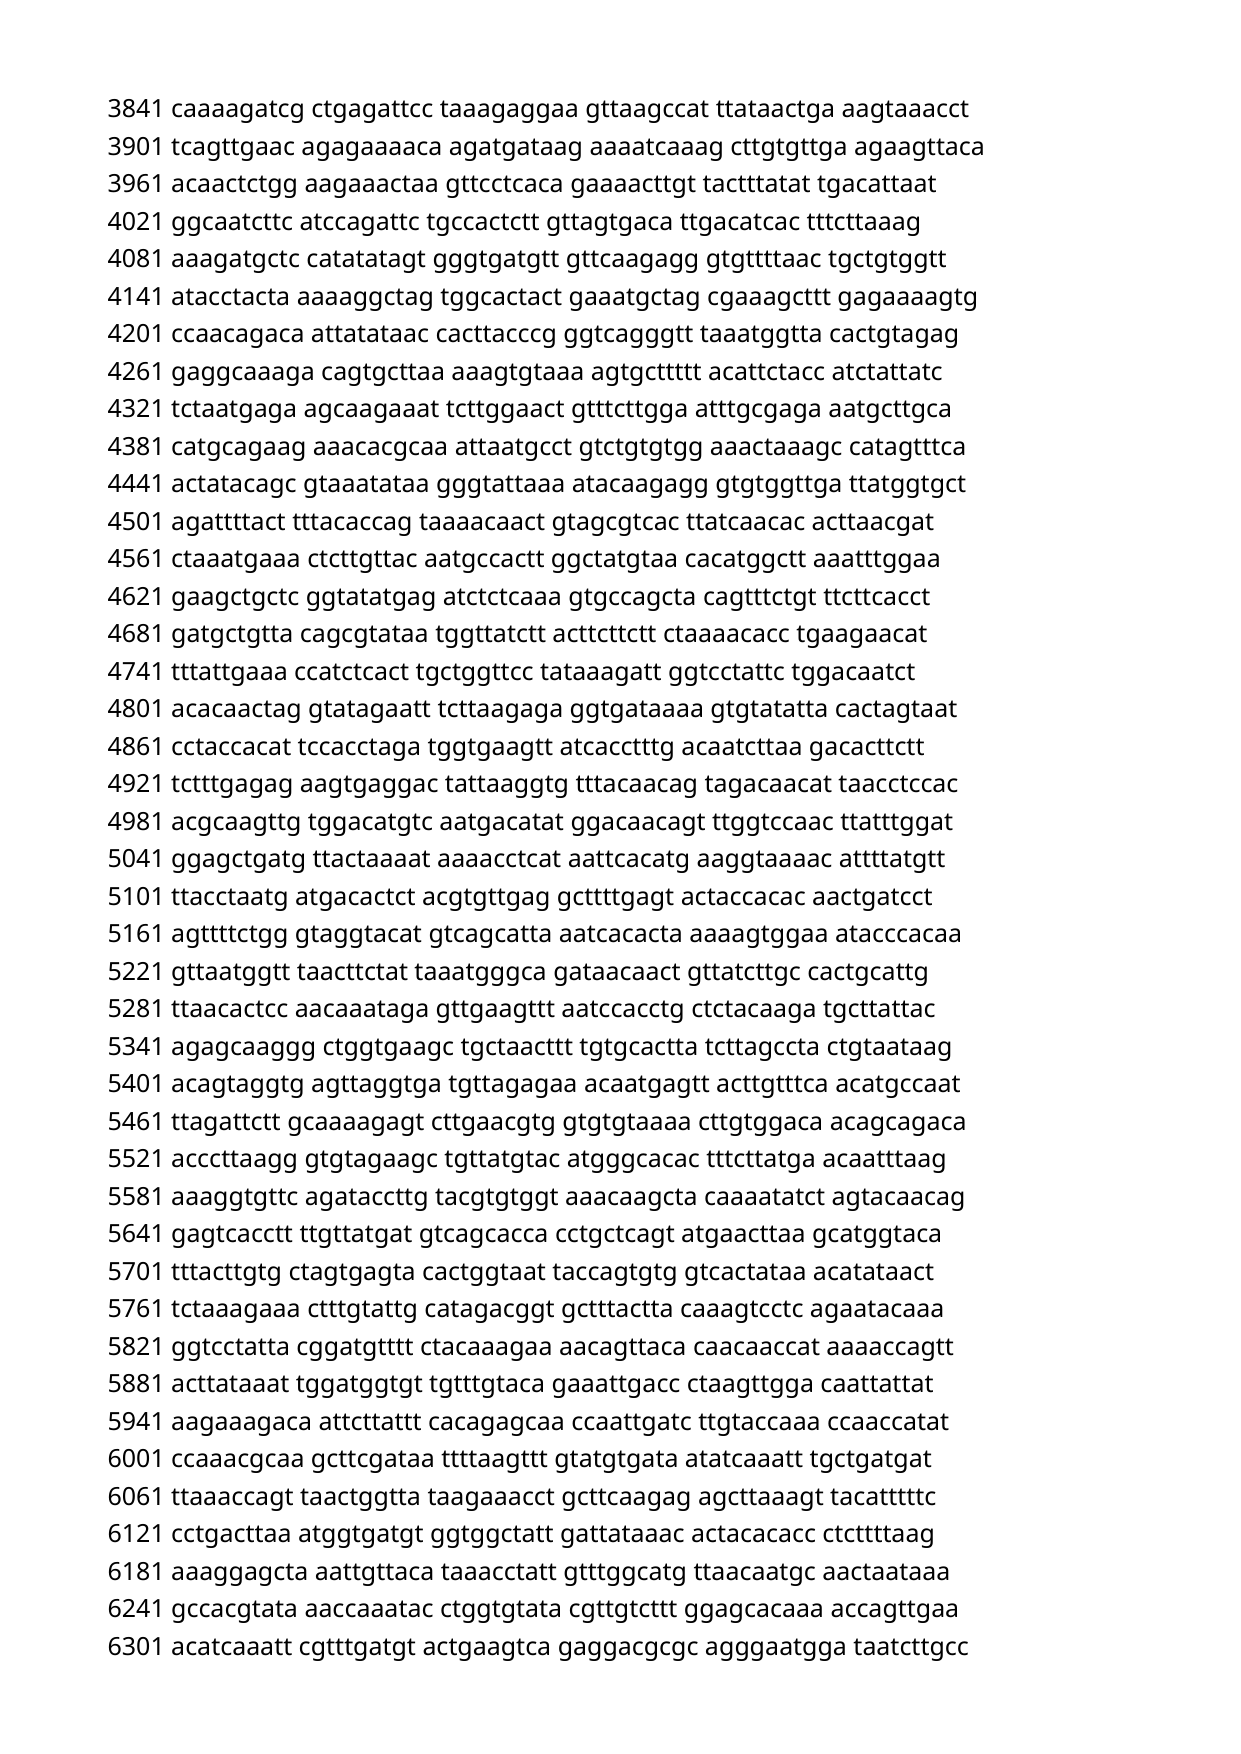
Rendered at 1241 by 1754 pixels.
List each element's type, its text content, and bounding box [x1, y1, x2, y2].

text 4861 cctaccacat tccacctaga tggtgaagtt atcacctttg acaatcttaa gacacttctt [75, 727, 1165, 764]
text 3901 tcagttgaac agagaaaaca agatgataag aaaatcaaag cttgtgttga agaagttaca [75, 127, 1165, 164]
text 5641 gagtcacctt ttgttatgat gtcagcacca cctgctcagt atgaacttaa gcatggtaca [75, 1214, 1165, 1252]
text 5041 ggagctgatg ttactaaaat aaaacctcat aattcacatg aaggtaaaac attttatgtt [75, 839, 1165, 877]
text 4441 actatacagc gtaaatataa gggtattaaa atacaagagg gtgtggttga ttatggtgct [75, 464, 1165, 502]
text 5341 agagcaaggg ctggtgaagc tgctaacttt tgtgcactta tcttagccta ctgtaataag [75, 1027, 1165, 1064]
text 5281 ttaacactcc aacaaataga gttgaagttt aatccacctg ctctacaaga tgcttattac [75, 989, 1165, 1027]
text 6181 aaaggagcta aattgttaca taaacctatt gtttggcatg ttaacaatgc aactaataaa [75, 1552, 1165, 1589]
text 6301 acatcaaatt cgtttgatgt actgaagtca gaggacgcgc agggaatgga taatcttgcc [75, 1627, 1165, 1664]
text 4981 acgcaagttg tggacatgtc aatgacatat ggacaacagt ttggtccaac ttatttggat [75, 802, 1165, 839]
text 5881 acttataaat tggatggtgt tgtttgtaca gaaattgacc ctaagttgga caattattat [75, 1364, 1165, 1402]
text 4561 ctaaatgaaa ctcttgttac aatgccactt ggctatgtaa cacatggctt aaatttggaa [75, 539, 1165, 577]
text 4081 aaagatgctc catatatagt gggtgatgtt gttcaagagg gtgttttaac tgctgtggtt [75, 239, 1165, 277]
text 3961 acaactctgg aagaaactaa gttcctcaca gaaaacttgt tactttatat tgacattaat [75, 164, 1165, 202]
text 5581 aaaggtgttc agataccttg tacgtgtggt aaacaagcta caaaatatct agtacaacag [75, 1177, 1165, 1214]
text 6121 cctgacttaa atggtgatgt ggtggctatt gattataaac actacacacc ctcttttaag [75, 1514, 1165, 1552]
text 4201 ccaacagaca attatataac cacttacccg ggtcagggtt taaatggtta cactgtagag [75, 314, 1165, 352]
text 5701 tttacttgtg ctagtgagta cactggtaat taccagtgtg gtcactataa acatataact [75, 1252, 1165, 1289]
text 5821 ggtcctatta cggatgtttt ctacaaagaa aacagttaca caacaaccat aaaaccagtt [75, 1327, 1165, 1364]
text 5941 aagaaagaca attcttattt cacagagcaa ccaattgatc ttgtaccaaa ccaaccatat [75, 1402, 1165, 1439]
text 4921 tctttgagag aagtgaggac tattaaggtg tttacaacag tagacaacat taacctccac [75, 764, 1165, 802]
text 4801 acacaactag gtatagaatt tcttaagaga ggtgataaaa gtgtatatta cactagtaat [75, 689, 1165, 727]
text 6001 ccaaacgcaa gcttcgataa ttttaagttt gtatgtgata atatcaaatt tgctgatgat [75, 1439, 1165, 1477]
text 4621 gaagctgctc ggtatatgag atctctcaaa gtgccagcta cagtttctgt ttcttcacct [75, 577, 1165, 614]
text 5521 acccttaagg gtgtagaagc tgttatgtac atgggcacac tttcttatga acaatttaag [75, 1139, 1165, 1177]
text 3841 caaaagatcg ctgagattcc taaagaggaa gttaagccat ttataactga aagtaaacct [75, 89, 1165, 127]
text 6061 ttaaaccagt taactggtta taagaaacct gcttcaagag agcttaaagt tacatttttc [75, 1477, 1165, 1514]
text 5101 ttacctaatg atgacactct acgtgttgag gcttttgagt actaccacac aactgatcct [75, 877, 1165, 914]
text 4681 gatgctgtta cagcgtataa tggttatctt acttcttctt ctaaaacacc tgaagaacat [75, 614, 1165, 652]
text 5221 gttaatggtt taacttctat taaatgggca gataacaact gttatcttgc cactgcattg [75, 952, 1165, 989]
text 5761 tctaaagaaa ctttgtattg catagacggt gctttactta caaagtcctc agaatacaaa [75, 1289, 1165, 1327]
text 5401 acagtaggtg agttaggtga tgttagagaa acaatgagtt acttgtttca acatgccaat [75, 1064, 1165, 1102]
text 5461 ttagattctt gcaaaagagt cttgaacgtg gtgtgtaaaa cttgtggaca acagcagaca [75, 1102, 1165, 1139]
text 4501 agattttact tttacaccag taaaacaact gtagcgtcac ttatcaacac acttaacgat [75, 502, 1165, 539]
text 6241 gccacgtata aaccaaatac ctggtgtata cgttgtcttt ggagcacaaa accagttgaa [75, 1589, 1165, 1627]
text 4141 atacctacta aaaaggctag tggcactact gaaatgctag cgaaagcttt gagaaaagtg [75, 277, 1165, 314]
text 4261 gaggcaaaga cagtgcttaa aaagtgtaaa agtgcttttt acattctacc atctattatc [75, 352, 1165, 389]
text 5161 agttttctgg gtaggtacat gtcagcatta aatcacacta aaaagtggaa atacccacaa [75, 914, 1165, 952]
text 4381 catgcagaag aaacacgcaa attaatgcct gtctgtgtgg aaactaaagc catagtttca [75, 427, 1165, 464]
text 4021 ggcaatcttc atccagattc tgccactctt gttagtgaca ttgacatcac tttcttaaag [75, 202, 1165, 239]
text 4321 tctaatgaga agcaagaaat tcttggaact gtttcttgga atttgcgaga aatgcttgca [75, 389, 1165, 427]
text 4741 tttattgaaa ccatctcact tgctggttcc tataaagatt ggtcctattc tggacaatct [75, 652, 1165, 689]
